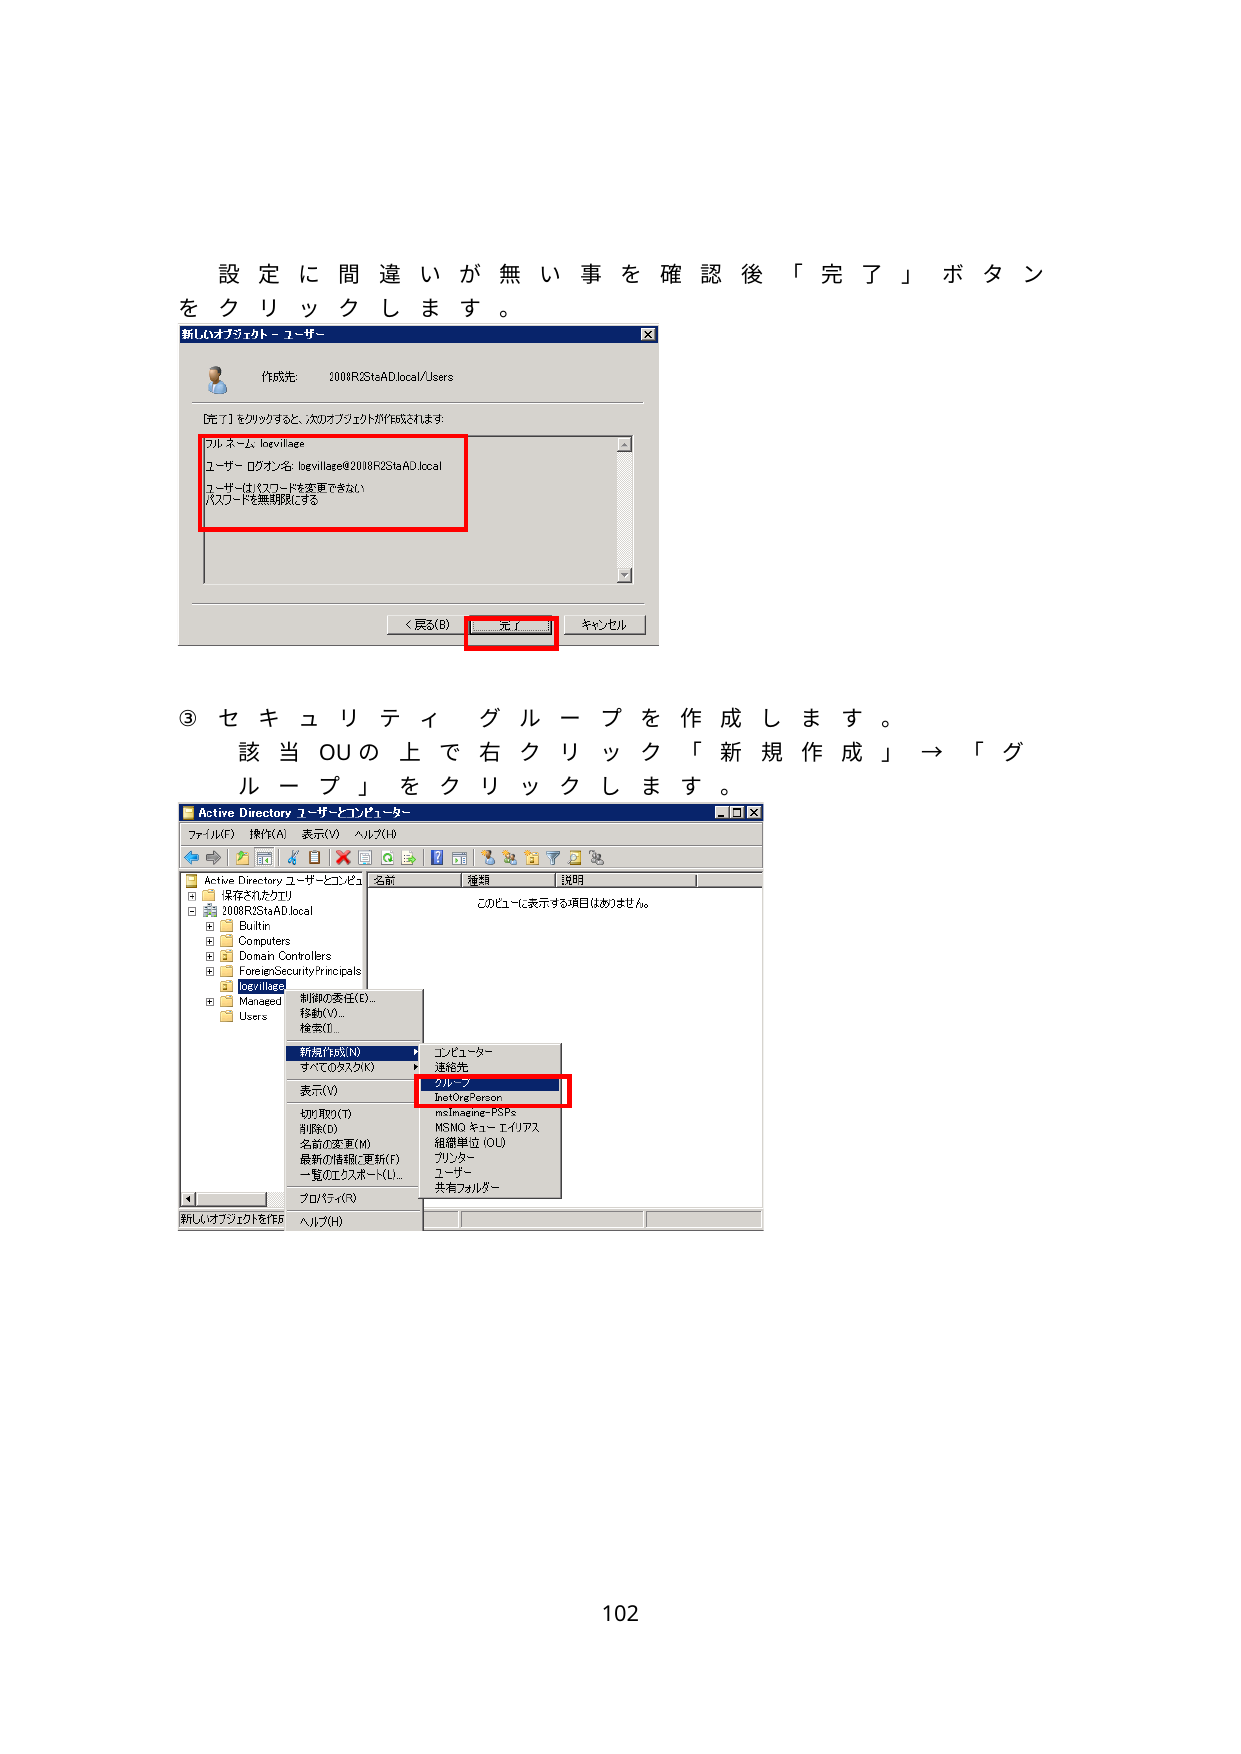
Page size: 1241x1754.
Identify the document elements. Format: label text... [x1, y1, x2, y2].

picture [177, 802, 764, 1231]
text 該当OUの上で右クリック「新規作成」→「グループ」をクリックします。 [222, 734, 1062, 802]
list セキュリティ グループを作成します。 [178, 699, 1062, 734]
picture [177, 323, 659, 646]
picture [468, 621, 554, 646]
text 設定に間違いが無い事を確認後「完了」ボタンをクリックします。 [178, 255, 1062, 324]
